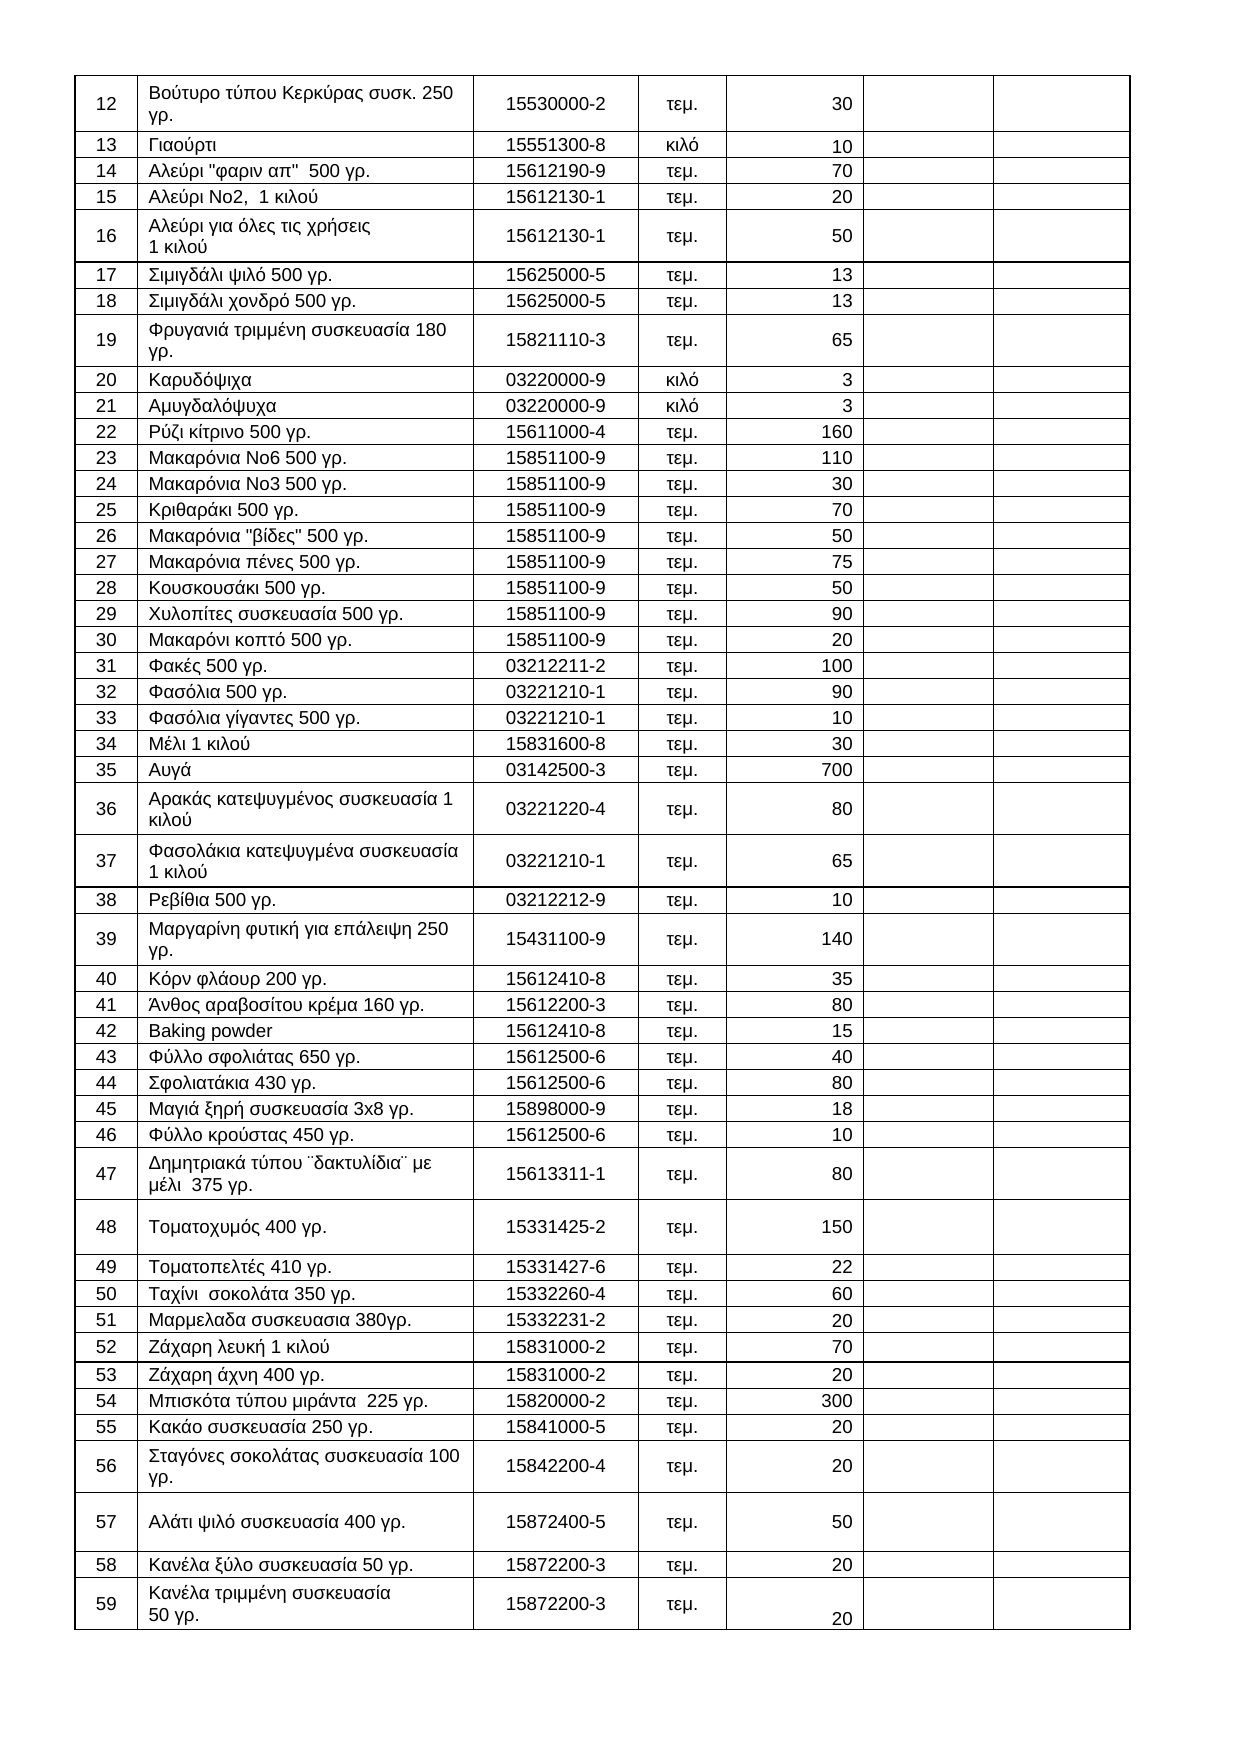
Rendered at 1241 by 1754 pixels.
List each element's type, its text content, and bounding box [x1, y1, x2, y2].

table_cell 15872200-3 [474, 1552, 638, 1577]
table_cell [1131, 496, 1165, 522]
table_cell Αυγά [138, 757, 473, 782]
table_cell [994, 419, 1129, 444]
table_cell [1131, 1043, 1165, 1069]
table_cell Μπισκότα τύπου μιράντα 225 γρ. [138, 1389, 473, 1413]
table_cell 15851100-9 [474, 445, 638, 470]
table_cell 13 [76, 132, 137, 157]
table_cell 3 [727, 393, 863, 418]
table_cell Μακαρόνι κοπτό 500 γρ. [138, 627, 473, 652]
table_cell [864, 914, 993, 964]
table_cell [994, 575, 1129, 600]
table_cell 15872200-3 [474, 1578, 638, 1629]
table_cell 70 [727, 1333, 863, 1361]
table_cell [1131, 1121, 1165, 1147]
table_cell 15331427-6 [474, 1255, 638, 1280]
table_cell τεμ. [639, 210, 726, 261]
table_cell [1131, 574, 1165, 600]
table_cell [994, 705, 1129, 730]
table_cell Ρύζι κίτρινο 500 γρ. [138, 419, 473, 444]
table_cell Τοματοχυμός 400 γρ. [138, 1200, 473, 1254]
table_cell Γιαούρτι [138, 132, 473, 157]
table_cell [994, 1389, 1129, 1413]
table_cell 15331425-2 [474, 1200, 638, 1254]
table_cell Φακές 500 γρ. [138, 653, 473, 678]
table_cell Μαργαρίνη φυτική για επάλειψη 250 γρ. [138, 914, 473, 964]
table_cell [994, 367, 1129, 392]
table_cell τεμ. [639, 497, 726, 522]
table_cell [864, 263, 993, 287]
table_cell [864, 393, 993, 418]
table_cell [994, 210, 1129, 261]
table_cell [994, 1200, 1129, 1254]
table_cell [864, 757, 993, 782]
table_cell [994, 992, 1129, 1017]
table_cell 50 [727, 523, 863, 548]
table_cell [864, 966, 993, 991]
table_cell 50 [727, 1493, 863, 1551]
table_cell [1131, 288, 1165, 313]
table_cell 15851100-9 [474, 523, 638, 548]
table_cell 32 [76, 679, 137, 704]
table_cell 18 [727, 1096, 863, 1121]
table_cell τεμ. [639, 1148, 726, 1199]
table_cell [1131, 626, 1165, 652]
table_cell 15821110-3 [474, 315, 638, 366]
table_cell 15612190-9 [474, 158, 638, 183]
table_cell 15332231-2 [474, 1307, 638, 1332]
table_cell [864, 1281, 993, 1306]
table_cell 15851100-9 [474, 627, 638, 652]
table_cell [864, 1578, 993, 1629]
table_cell Κριθαράκι 500 γρ. [138, 497, 473, 522]
table_cell 12 [76, 76, 137, 131]
table_cell 90 [727, 679, 863, 704]
table_cell 20 [727, 1307, 863, 1332]
table_cell 03142500-3 [474, 757, 638, 782]
table_cell [994, 1552, 1129, 1577]
table_cell [1131, 75, 1165, 131]
table_cell 10 [727, 705, 863, 730]
table_cell 54 [76, 1389, 137, 1413]
table_cell [1131, 392, 1165, 418]
table_cell τεμ. [639, 1333, 726, 1361]
table_cell 20 [727, 1363, 863, 1387]
table_cell [994, 1441, 1129, 1492]
table_cell 15332260-4 [474, 1281, 638, 1306]
table_cell 80 [727, 1070, 863, 1095]
table_cell [994, 263, 1129, 287]
table_cell 35 [727, 966, 863, 991]
table_cell 46 [76, 1122, 137, 1147]
table_cell [1131, 1361, 1165, 1387]
table_cell [864, 210, 993, 261]
table_cell τεμ. [639, 1096, 726, 1121]
table_cell 29 [76, 601, 137, 626]
table_cell 03221210-1 [474, 679, 638, 704]
table_cell Σιμιγδάλι χονδρό 500 γρ. [138, 289, 473, 313]
table_cell 03212212-9 [474, 888, 638, 912]
table_cell [864, 705, 993, 730]
table_cell 34 [76, 731, 137, 756]
table_cell [864, 1389, 993, 1413]
table_cell Αλεύρι "φαριν απ" 500 γρ. [138, 158, 473, 183]
table_cell [1131, 1280, 1165, 1306]
table_cell [994, 1363, 1129, 1387]
table_cell 20 [727, 1415, 863, 1439]
table_cell [864, 1363, 993, 1387]
table_cell Βούτυρο τύπου Κερκύρας συσκ. 250 γρ. [138, 76, 473, 131]
table_cell τεμ. [639, 1441, 726, 1492]
table_cell Σφολιατάκια 430 γρ. [138, 1070, 473, 1095]
table_cell [994, 1255, 1129, 1280]
table_cell 26 [76, 523, 137, 548]
table_cell τεμ. [639, 679, 726, 704]
table_cell [864, 471, 993, 496]
table_cell 15 [76, 184, 137, 209]
table_cell [1131, 1440, 1165, 1492]
table_cell 15831000-2 [474, 1363, 638, 1387]
table_cell [1131, 782, 1165, 834]
table_cell τεμ. [639, 184, 726, 209]
table_cell [1131, 209, 1165, 261]
table_cell [994, 835, 1129, 886]
table_cell [1131, 913, 1165, 964]
table_cell [994, 132, 1129, 157]
table_cell 15613311-1 [474, 1148, 638, 1199]
table_cell Φύλλο σφολιάτας 650 γρ. [138, 1044, 473, 1069]
table_cell 27 [76, 549, 137, 574]
table_cell τεμ. [639, 1281, 726, 1306]
table_cell 17 [76, 263, 137, 287]
table_cell [1131, 1414, 1165, 1439]
table_cell τεμ. [639, 445, 726, 470]
table_cell 25 [76, 497, 137, 522]
table_cell [994, 1070, 1129, 1095]
table_cell κιλό [639, 367, 726, 392]
table_cell τεμ. [639, 1493, 726, 1551]
table_cell 15 [727, 1018, 863, 1043]
table_cell 15551300-8 [474, 132, 638, 157]
table_cell τεμ. [639, 888, 726, 912]
table_cell τεμ. [639, 601, 726, 626]
table_cell [864, 992, 993, 1017]
table_cell [994, 679, 1129, 704]
table_cell [994, 158, 1129, 183]
table_cell 15820000-2 [474, 1389, 638, 1413]
table_cell [864, 289, 993, 313]
table_cell [994, 1018, 1129, 1043]
table_cell [1131, 444, 1165, 470]
table_cell Δημητριακά τύπου ¨δακτυλίδια¨ με μέλι 375 γρ. [138, 1148, 473, 1199]
table_cell [1131, 157, 1165, 183]
table_cell [994, 523, 1129, 548]
table_cell Κανέλα τριμμένη συσκευασία 50 γρ. [138, 1578, 473, 1629]
table_cell 80 [727, 992, 863, 1017]
table_cell Κουσκουσάκι 500 γρ. [138, 575, 473, 600]
table_cell Ζάχαρη λευκή 1 κιλού [138, 1333, 473, 1361]
table_cell [994, 1281, 1129, 1306]
table_cell 30 [727, 731, 863, 756]
table_cell [864, 1070, 993, 1095]
table_cell 40 [727, 1044, 863, 1069]
table_cell [994, 1044, 1129, 1069]
table_cell 35 [76, 757, 137, 782]
table_cell [864, 445, 993, 470]
table_cell 47 [76, 1148, 137, 1199]
table_cell τεμ. [639, 575, 726, 600]
table_cell 10 [727, 132, 863, 157]
table_cell [1131, 261, 1165, 287]
table_cell 38 [76, 888, 137, 912]
table_cell [1131, 470, 1165, 496]
table_cell 150 [727, 1200, 863, 1254]
table_cell κιλό [639, 393, 726, 418]
table_cell 18 [76, 289, 137, 313]
table_cell [994, 1307, 1129, 1332]
table_cell τεμ. [639, 1044, 726, 1069]
table_cell 43 [76, 1044, 137, 1069]
table_cell 60 [727, 1281, 863, 1306]
table_cell 19 [76, 315, 137, 366]
table_cell τεμ. [639, 1415, 726, 1439]
table_cell 03212211-2 [474, 653, 638, 678]
table_cell 160 [727, 419, 863, 444]
table_cell 15625000-5 [474, 263, 638, 287]
table_cell 65 [727, 835, 863, 886]
table_cell 300 [727, 1389, 863, 1413]
table_cell [994, 1493, 1129, 1551]
table_cell [1131, 183, 1165, 209]
table_cell τεμ. [639, 315, 726, 366]
table_cell Μακαρόνια Νο3 500 γρ. [138, 471, 473, 496]
table_cell [1131, 1551, 1165, 1577]
table_cell Σιμιγδάλι ψιλό 500 γρ. [138, 263, 473, 287]
table_cell [864, 601, 993, 626]
table_cell [994, 497, 1129, 522]
table_cell 15841000-5 [474, 1415, 638, 1439]
table_cell τεμ. [639, 523, 726, 548]
table_cell [994, 471, 1129, 496]
table_cell Τοματοπελτές 410 γρ. [138, 1255, 473, 1280]
table_cell 100 [727, 653, 863, 678]
table_cell Baking powder [138, 1018, 473, 1043]
table_cell Μακαρόνια Νο6 500 γρ. [138, 445, 473, 470]
table_cell [864, 679, 993, 704]
table_cell 22 [76, 419, 137, 444]
table_cell 24 [76, 471, 137, 496]
table_cell [1131, 314, 1165, 366]
table_cell τεμ. [639, 1389, 726, 1413]
table_cell Αλάτι ψιλό συσκευασία 400 γρ. [138, 1493, 473, 1551]
table_cell [1131, 131, 1165, 157]
table_cell 15612500-6 [474, 1070, 638, 1095]
table_cell [1131, 756, 1165, 782]
table_cell [1131, 1095, 1165, 1121]
table_cell [1131, 548, 1165, 574]
table_cell 70 [727, 158, 863, 183]
table_cell [994, 549, 1129, 574]
table_cell Αλεύρι Νο2, 1 κιλού [138, 184, 473, 209]
table_cell Κανέλα ξύλο συσκευασία 50 γρ. [138, 1552, 473, 1577]
table_cell [994, 1415, 1129, 1439]
table_cell Μαρμελαδα συσκευασια 380γρ. [138, 1307, 473, 1332]
table_cell [1131, 1492, 1165, 1551]
table_cell 15612410-8 [474, 1018, 638, 1043]
table_cell 65 [727, 315, 863, 366]
table_cell 15612410-8 [474, 966, 638, 991]
table_cell Φασόλια 500 γρ. [138, 679, 473, 704]
table_cell Φασόλια γίγαντες 500 γρ. [138, 705, 473, 730]
table_cell [1131, 886, 1165, 912]
table_cell 30 [76, 627, 137, 652]
table_cell [994, 627, 1129, 652]
table_cell [994, 1122, 1129, 1147]
table_cell [864, 835, 993, 886]
table_cell 03221210-1 [474, 705, 638, 730]
table_cell 53 [76, 1363, 137, 1387]
table_cell 56 [76, 1441, 137, 1492]
table_cell 36 [76, 783, 137, 834]
table_cell 23 [76, 445, 137, 470]
table_cell 80 [727, 783, 863, 834]
table_cell τεμ. [639, 1363, 726, 1387]
table_cell [994, 888, 1129, 912]
table_cell [994, 1333, 1129, 1361]
table_cell [864, 315, 993, 366]
table_cell 31 [76, 653, 137, 678]
table_cell 15851100-9 [474, 497, 638, 522]
table_cell 45 [76, 1096, 137, 1121]
table_cell κιλό [639, 132, 726, 157]
table_cell τεμ. [639, 914, 726, 964]
table_cell τεμ. [639, 471, 726, 496]
table_cell 3 [727, 367, 863, 392]
table_cell 16 [76, 210, 137, 261]
table_cell [1131, 366, 1165, 392]
table_cell Κόρν φλάουρ 200 γρ. [138, 966, 473, 991]
table_cell 40 [76, 966, 137, 991]
table_cell [994, 1578, 1129, 1629]
table_cell 58 [76, 1552, 137, 1577]
table_cell 15431100-9 [474, 914, 638, 964]
table_cell [864, 523, 993, 548]
table_cell [994, 76, 1129, 131]
table_cell 10 [727, 1122, 863, 1147]
table_cell Φύλλο κρούστας 450 γρ. [138, 1122, 473, 1147]
table_cell Φρυγανιά τριμμένη συσκευασία 180 γρ. [138, 315, 473, 366]
table_cell 55 [76, 1415, 137, 1439]
table_cell [1131, 600, 1165, 626]
table_cell [1131, 652, 1165, 678]
table_cell τεμ. [639, 549, 726, 574]
table_cell 20 [76, 367, 137, 392]
table_cell τεμ. [639, 263, 726, 287]
table_cell 50 [727, 575, 863, 600]
table_cell 37 [76, 835, 137, 886]
table_cell [1131, 1332, 1165, 1361]
table_cell [994, 966, 1129, 991]
table_cell [864, 1044, 993, 1069]
table_cell [864, 1122, 993, 1147]
table_cell [1131, 1199, 1165, 1254]
table_cell τεμ. [639, 627, 726, 652]
table_cell [864, 1493, 993, 1551]
table_cell [994, 445, 1129, 470]
table_cell [864, 367, 993, 392]
table_cell τεμ. [639, 419, 726, 444]
table_cell [864, 419, 993, 444]
table_cell τεμ. [639, 1578, 726, 1629]
table_cell τεμ. [639, 966, 726, 991]
table_cell 15612500-6 [474, 1044, 638, 1069]
table_cell [1131, 1577, 1165, 1629]
table_cell 20 [727, 184, 863, 209]
table_cell [994, 914, 1129, 964]
table_cell [864, 132, 993, 157]
table_cell 30 [727, 471, 863, 496]
table_cell 13 [727, 263, 863, 287]
table_cell 15851100-9 [474, 549, 638, 574]
table_cell [994, 1096, 1129, 1121]
table_cell [1131, 418, 1165, 444]
table_cell Καρυδόψιχα [138, 367, 473, 392]
table_cell [864, 783, 993, 834]
table_cell [994, 184, 1129, 209]
table_cell [994, 315, 1129, 366]
table_cell [864, 731, 993, 756]
table_cell [994, 653, 1129, 678]
table_cell 15612130-1 [474, 184, 638, 209]
table_cell [1131, 1254, 1165, 1280]
table_cell 15831600-8 [474, 731, 638, 756]
table_cell [994, 601, 1129, 626]
table_cell 15612200-3 [474, 992, 638, 1017]
table_cell [1131, 704, 1165, 730]
table_cell 21 [76, 393, 137, 418]
table_cell τεμ. [639, 705, 726, 730]
table_cell 15831000-2 [474, 1333, 638, 1361]
table_cell τεμ. [639, 992, 726, 1017]
table_cell 90 [727, 601, 863, 626]
table_cell 10 [727, 888, 863, 912]
table_cell Αρακάς κατεψυγμένος συσκευασία 1 κιλού [138, 783, 473, 834]
table_cell 700 [727, 757, 863, 782]
table_cell 80 [727, 1148, 863, 1199]
table_cell 20 [727, 1441, 863, 1492]
table_cell τεμ. [639, 835, 726, 886]
table_cell 20 [727, 1578, 863, 1629]
table_cell [864, 1415, 993, 1439]
table_cell [1131, 1069, 1165, 1095]
table_cell 51 [76, 1307, 137, 1332]
table_cell 15530000-2 [474, 76, 638, 131]
table_cell [1131, 730, 1165, 756]
table_cell [994, 783, 1129, 834]
table_cell 28 [76, 575, 137, 600]
table_cell τεμ. [639, 1255, 726, 1280]
table_cell Κακάο συσκευασία 250 γρ. [138, 1415, 473, 1439]
table_cell Χυλοπίτες συσκευασία 500 γρ. [138, 601, 473, 626]
table_cell Μαγιά ξηρή συσκευασία 3x8 γρ. [138, 1096, 473, 1121]
table_cell τεμ. [639, 1070, 726, 1095]
table_cell [1131, 1388, 1165, 1413]
table_cell 30 [727, 76, 863, 131]
table_cell Μέλι 1 κιλού [138, 731, 473, 756]
table_cell 15851100-9 [474, 471, 638, 496]
table_cell τεμ. [639, 1552, 726, 1577]
table_cell Σταγόνες σοκολάτας συσκευασία 100 γρ. [138, 1441, 473, 1492]
table_cell [1131, 965, 1165, 991]
table_cell [1131, 678, 1165, 704]
table_cell 22 [727, 1255, 863, 1280]
table_cell 50 [76, 1281, 137, 1306]
table_cell 15611000-4 [474, 419, 638, 444]
table_cell 75 [727, 549, 863, 574]
table_cell [864, 1018, 993, 1043]
table_cell 39 [76, 914, 137, 964]
table_cell 59 [76, 1578, 137, 1629]
table_cell [864, 1552, 993, 1577]
table_cell 13 [727, 289, 863, 313]
table_cell 140 [727, 914, 863, 964]
table_cell Μακαρόνια πένες 500 γρ. [138, 549, 473, 574]
table_cell 15842200-4 [474, 1441, 638, 1492]
table_cell [864, 184, 993, 209]
table_cell 33 [76, 705, 137, 730]
table_cell [1131, 1017, 1165, 1043]
table_cell 15872400-5 [474, 1493, 638, 1551]
table_cell 20 [727, 627, 863, 652]
table_cell 15851100-9 [474, 575, 638, 600]
table_cell [864, 549, 993, 574]
table_cell [994, 757, 1129, 782]
table_cell Αλεύρι για όλες τις χρήσεις 1 κιλού [138, 210, 473, 261]
table_cell Ρεβίθια 500 γρ. [138, 888, 473, 912]
table_cell [864, 1307, 993, 1332]
table_cell τεμ. [639, 289, 726, 313]
table_cell [864, 1096, 993, 1121]
table_cell τεμ. [639, 1122, 726, 1147]
table_cell 70 [727, 497, 863, 522]
table_cell [1131, 1306, 1165, 1332]
table_cell [864, 1200, 993, 1254]
table_cell τεμ. [639, 757, 726, 782]
table_cell 20 [727, 1552, 863, 1577]
table_cell 15898000-9 [474, 1096, 638, 1121]
table_cell 14 [76, 158, 137, 183]
table_cell [864, 575, 993, 600]
table_cell [994, 289, 1129, 313]
table_cell [864, 1255, 993, 1280]
table_cell [864, 1148, 993, 1199]
table_cell Μακαρόνια "βίδες" 500 γρ. [138, 523, 473, 548]
table_cell [1131, 991, 1165, 1017]
table_cell 15612500-6 [474, 1122, 638, 1147]
table_cell [994, 393, 1129, 418]
table_cell τεμ. [639, 783, 726, 834]
table_cell 42 [76, 1018, 137, 1043]
table_cell 50 [727, 210, 863, 261]
table_cell [864, 1333, 993, 1361]
table_cell τεμ. [639, 1018, 726, 1043]
table_cell τεμ. [639, 1307, 726, 1332]
table_cell Ταχίνι σοκολάτα 350 γρ. [138, 1281, 473, 1306]
table_cell [1131, 522, 1165, 548]
table_cell τεμ. [639, 1200, 726, 1254]
table_cell [994, 1148, 1129, 1199]
table_cell Άνθος αραβοσίτου κρέμα 160 γρ. [138, 992, 473, 1017]
table_cell τεμ. [639, 76, 726, 131]
table_cell τεμ. [639, 653, 726, 678]
table_cell [864, 158, 993, 183]
table_cell [864, 76, 993, 131]
table_cell 03220000-9 [474, 393, 638, 418]
table_cell Φασολάκια κατεψυγμένα συσκευασία 1 κιλού [138, 835, 473, 886]
table_cell [864, 888, 993, 912]
table_cell 03221220-4 [474, 783, 638, 834]
table_cell [864, 497, 993, 522]
table_cell [864, 653, 993, 678]
table_cell Αμυγδαλόψυχα [138, 393, 473, 418]
table_cell 15851100-9 [474, 601, 638, 626]
table_cell 15625000-5 [474, 289, 638, 313]
table_cell [864, 1441, 993, 1492]
table_cell 110 [727, 445, 863, 470]
table_cell 57 [76, 1493, 137, 1551]
table_cell 03221210-1 [474, 835, 638, 886]
table_cell [994, 731, 1129, 756]
table_cell 52 [76, 1333, 137, 1361]
table_cell 15612130-1 [474, 210, 638, 261]
table_cell [864, 627, 993, 652]
table_cell 41 [76, 992, 137, 1017]
table_cell 44 [76, 1070, 137, 1095]
table_cell 49 [76, 1255, 137, 1280]
table_cell [1131, 834, 1165, 886]
table_cell τεμ. [639, 731, 726, 756]
table_cell [1131, 1147, 1165, 1199]
table_cell Ζάχαρη άχνη 400 γρ. [138, 1363, 473, 1387]
table_cell τεμ. [639, 158, 726, 183]
table_cell 48 [76, 1200, 137, 1254]
table_cell 03220000-9 [474, 367, 638, 392]
